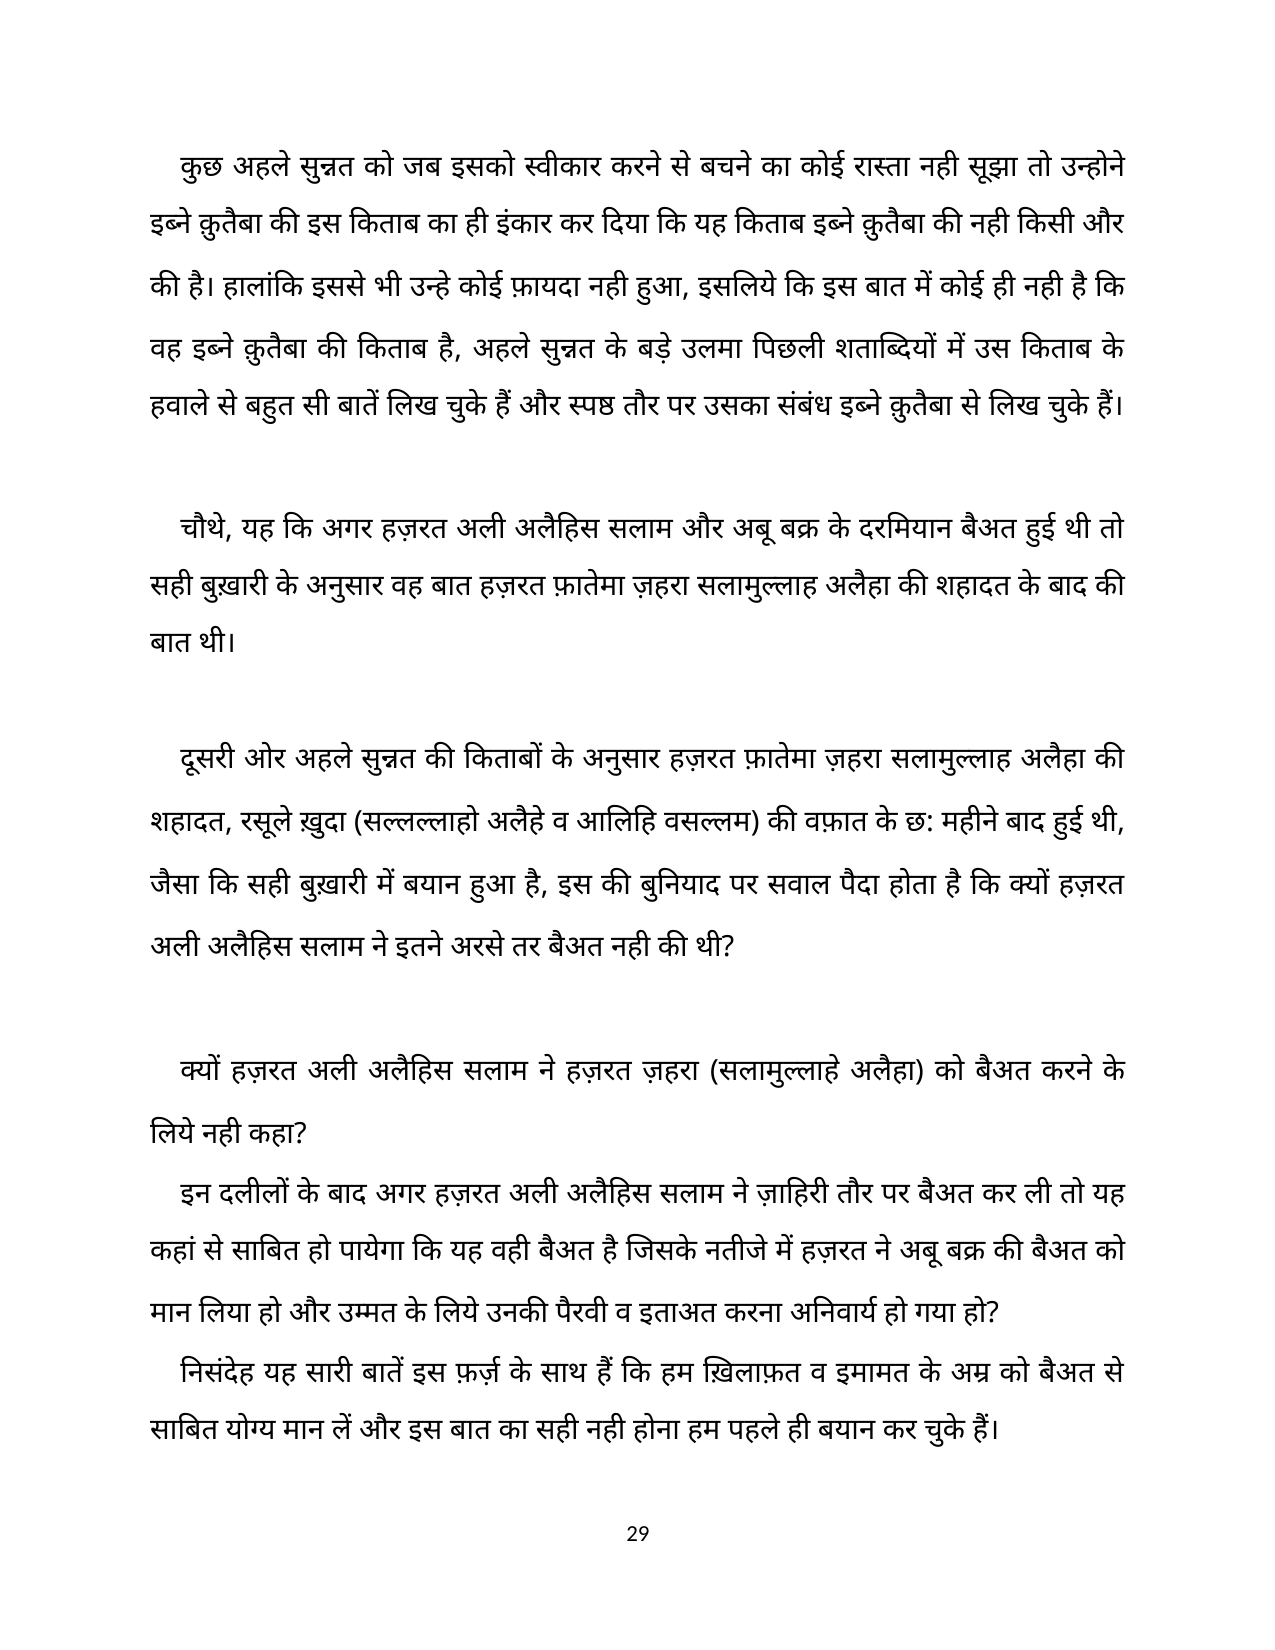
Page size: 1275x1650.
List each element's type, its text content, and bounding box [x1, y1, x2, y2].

text दूसरी ओर अहले सुन्नत की किताबों के अनुसार हज़रत फ़ातेमा ज़हरा सलामुल्लाह अलैहा की शहादत, रसूले ख़ुदा (सल्लल्लाहो अलैहे व आलिहि वसल्लम) की वफ़ात के छ: महीने बाद हुई थी, जैसा कि सही बुख़ारी में बयान हुआ है, इस की बुनियाद पर सवाल पैदा होता है कि क्यों हज़रत अली अलैहिस सलाम ने इतने अरसे तर बैअत नही की थी? [150, 742, 1125, 969]
text क्यों हज़रत अली अलैहिस सलाम ने हज़रत ज़हरा (सलामुल्लाहे अलैहा) को बैअत करने के लिये नही कहा? [150, 1050, 1125, 1156]
text चौथे, यह कि अगर हज़रत अली अलैहिस सलाम और अबू बक्र के दरमियान बैअत हुई थी तो सही बुख़ारी के अनुसार वह बात हज़रत फ़ातेमा ज़हरा सलामुल्लाह अलैहा की शहादत के बाद की बात थी। [150, 507, 1125, 664]
text इन दलीलों के बाद अगर हज़रत अली अलैहिस सलाम ने ज़ाहिरी तौर पर बैअत कर ली तो यह कहां से साबित हो पायेगा कि यह वही बैअत है जिसके नतीजे में हज़रत ने अबू बक्र की बैअत को मान लिया हो और उम्मत के लिये उनकी पैरवी व इताअत करना अनिवार्य हो गया हो? [150, 1177, 1125, 1335]
text कुछ अहले सुन्नत को जब इसको स्वीकार करने से बचने का कोई रास्ता नही सूझा तो उन्होने इब्ने क़ुतैबा की इस किताब का ही इंकार कर दिया कि यह किताब इब्ने क़ुतैबा की नही किसी और की है। हालांकि इससे भी उन्हे कोई फ़ायदा नही हुआ, इसलिये कि इस बात में कोई ही नही है कि वह इब्ने क़ुतैबा की किताब है, अहले सुन्नत के बड़े उलमा पिछली शताब्दियों में उस किताब के हवाले से बहुत सी बातें लिख चुके हैं और स्पष्ठ तौर पर उसका संबंध इब्ने क़ुतैबा से लिख चुके हैं। [150, 150, 1125, 487]
text निसंदेह यह सारी बातें इस फ़र्ज़ के साथ हैं कि हम ख़िलाफ़त व इमामत के अम्र को बैअत से साबित योग्य मान लें और इस बात का सही नही होना हम पहले ही बयान कर चुके हैं। [150, 1356, 1125, 1451]
